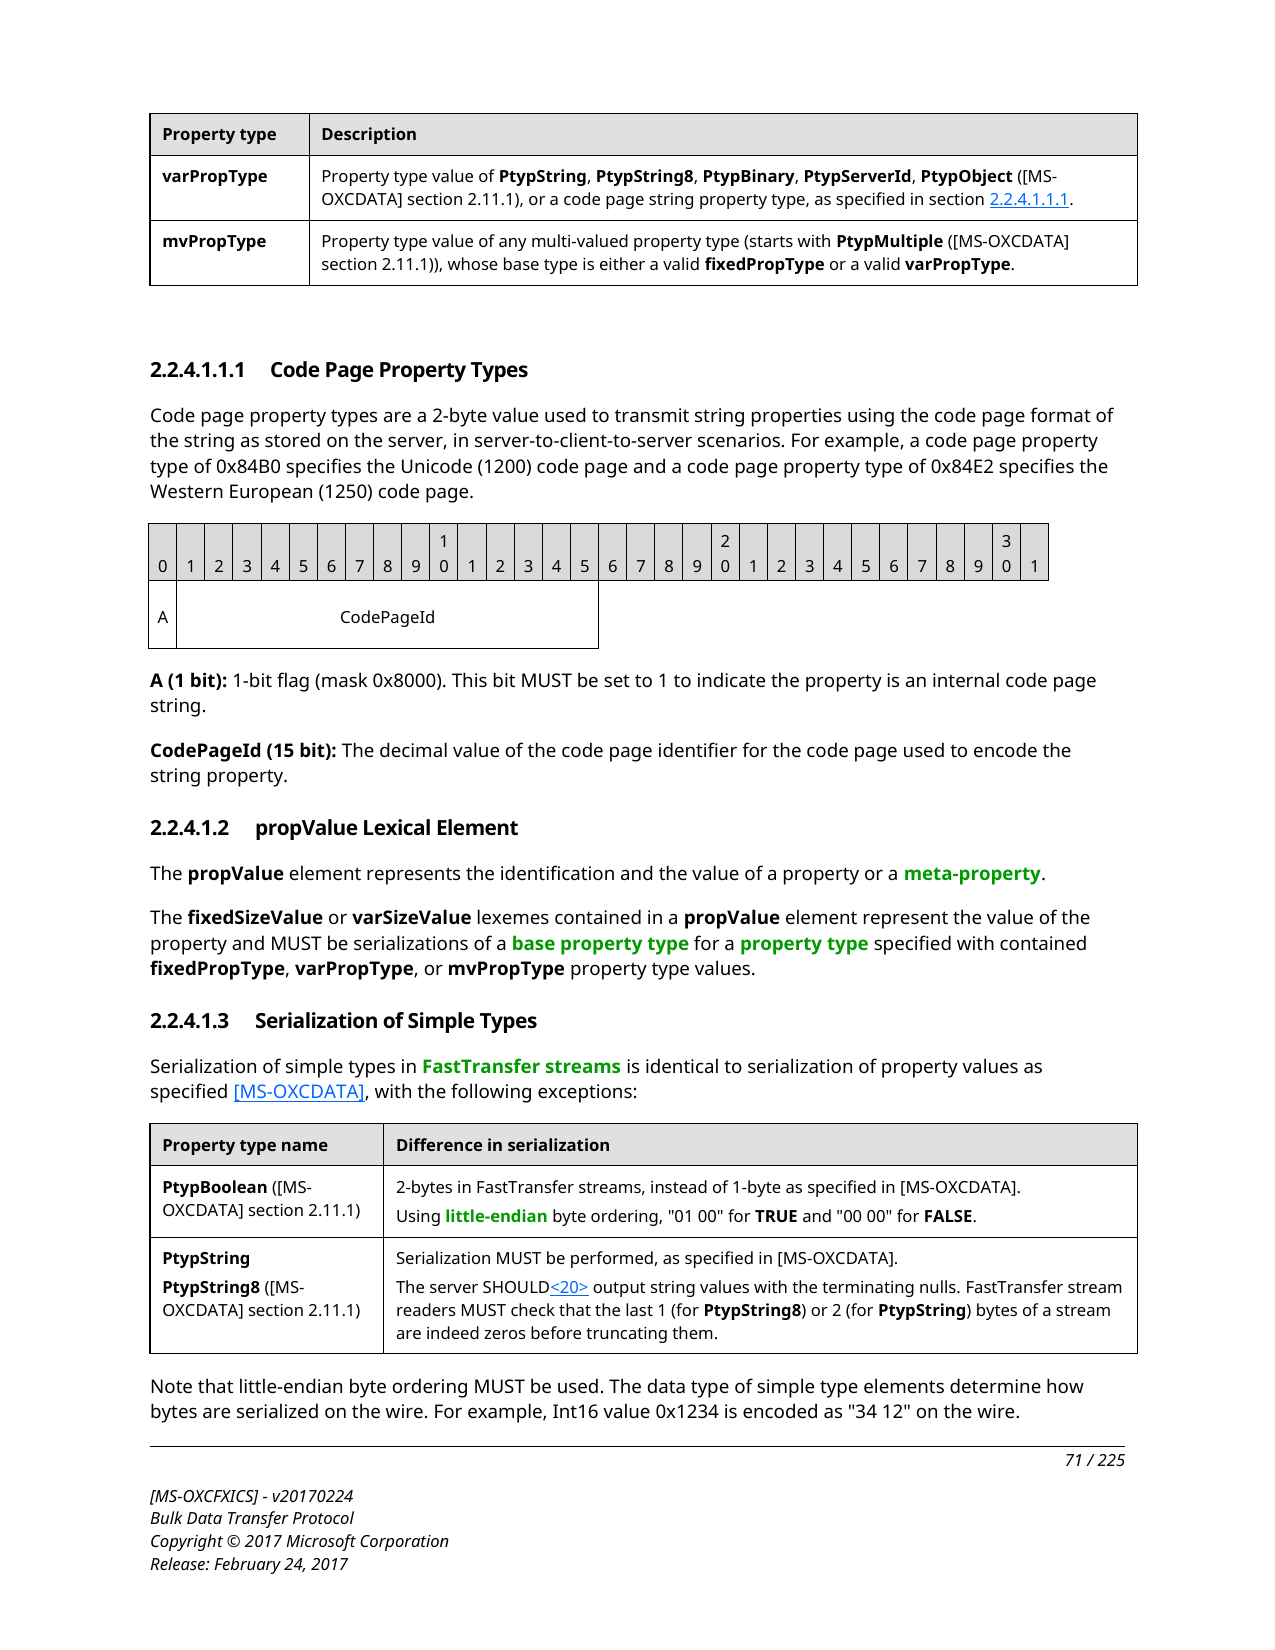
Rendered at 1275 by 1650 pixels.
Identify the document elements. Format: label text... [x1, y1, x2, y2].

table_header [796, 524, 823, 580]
subtitle propValue Lexical Element [150, 813, 1125, 841]
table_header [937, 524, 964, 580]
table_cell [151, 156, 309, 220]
text The fixedSizeValue or varSizeValue lexemes contained in a propValue element represent the value of the property and MUST be serializations of a base property type for a property type specified with contained fixedPropType, varPropType, or mvPropType property type values. [150, 904, 1125, 981]
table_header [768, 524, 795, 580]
text Code page property types are a 2-byte value used to transmit string properties using the code page format of the string as stored on the server, in server-to-client-to-server scenarios. For example, a code page property type of 0x84B0 specifies the Unicode (1200) code page and a code page property type of 0x84E2 specifies the Western European (1250) code page. [150, 402, 1125, 504]
text CodePageId (15 bit): The decimal value of the code page identifier for the code page used to encode the string property. [150, 737, 1125, 788]
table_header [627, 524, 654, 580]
subtitle Code Page Property Types [150, 355, 1125, 383]
text The propValue element represents the identification and the value of a property or a meta-property. [150, 860, 1125, 886]
text Serialization of simple types in FastTransfer streams is identical to serialization of property values as specified [MS-OXCDATA], with the following exceptions: [150, 1053, 1125, 1104]
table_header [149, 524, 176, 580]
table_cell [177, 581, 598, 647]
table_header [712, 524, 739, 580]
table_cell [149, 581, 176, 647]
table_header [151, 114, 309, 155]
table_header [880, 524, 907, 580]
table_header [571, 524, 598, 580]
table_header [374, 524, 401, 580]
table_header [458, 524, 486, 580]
subtitle Serialization of Simple Types [150, 1006, 1125, 1034]
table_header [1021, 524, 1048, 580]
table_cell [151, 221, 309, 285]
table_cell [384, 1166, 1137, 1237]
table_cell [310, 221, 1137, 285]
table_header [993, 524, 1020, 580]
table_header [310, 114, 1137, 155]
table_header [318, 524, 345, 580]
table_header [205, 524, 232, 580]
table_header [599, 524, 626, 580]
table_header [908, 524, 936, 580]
text Note that little-endian byte ordering MUST be used. The data type of simple type elements determine how bytes are serialized on the wire. For example, Int16 value 0x1234 is encoded as "34 12" on the wire. [150, 1373, 1125, 1424]
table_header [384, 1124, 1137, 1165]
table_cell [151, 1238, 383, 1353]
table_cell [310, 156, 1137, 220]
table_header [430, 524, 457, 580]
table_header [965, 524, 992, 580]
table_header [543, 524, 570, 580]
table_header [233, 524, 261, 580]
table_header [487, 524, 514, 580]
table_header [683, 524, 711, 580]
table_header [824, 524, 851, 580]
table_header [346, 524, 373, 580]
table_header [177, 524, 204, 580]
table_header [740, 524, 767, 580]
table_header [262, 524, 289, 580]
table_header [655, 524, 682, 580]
text A (1 bit): 1-bit flag (mask 0x8000). This bit MUST be set to 1 to indicate the property is an internal code page string. [150, 667, 1125, 718]
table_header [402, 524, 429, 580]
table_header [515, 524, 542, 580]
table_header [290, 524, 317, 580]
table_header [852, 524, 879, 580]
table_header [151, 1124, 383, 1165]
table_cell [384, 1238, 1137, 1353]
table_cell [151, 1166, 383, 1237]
